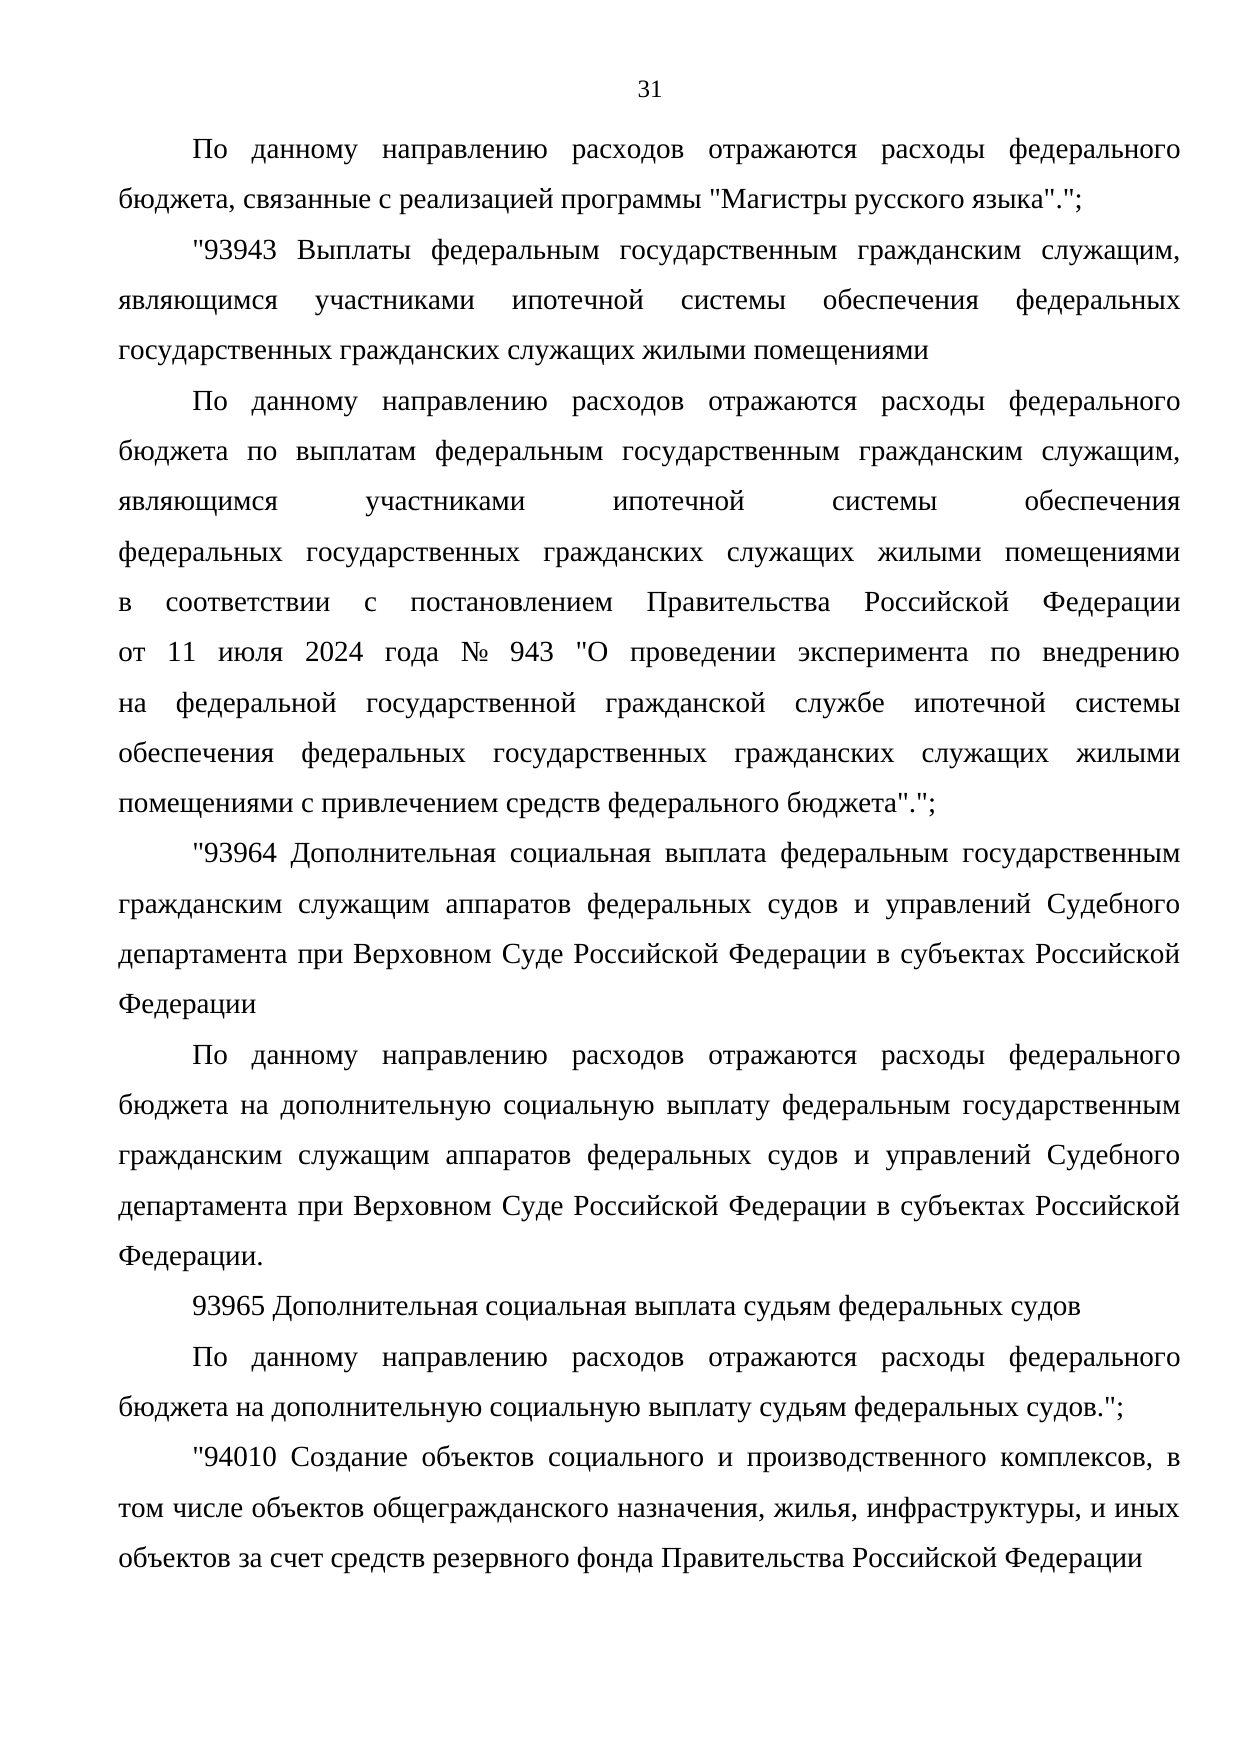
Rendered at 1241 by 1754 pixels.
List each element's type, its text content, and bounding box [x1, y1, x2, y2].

text По данному направлению расходов отражаются расходы федерального бюджета на дополнительную социальную выплату федеральным государственным гражданским служащим аппаратов федеральных судов и управлений Судебного департамента при Верховном Суде Российской Федерации в субъектах Российской Федерации. [118, 1037, 1181, 1272]
text "94010 Создание объектов социального и производственного комплексов, в том числе объектов общегражданского назначения, жилья, инфраструктуры, и иных объектов за счет средств резервного фонда Правительства Российской Федерации [118, 1439, 1181, 1573]
text По данному направлению расходов отражаются расходы федерального бюджета на дополнительную социальную выплату судьям федеральных судов."; [118, 1339, 1181, 1423]
text По данному направлению расходов отражаются расходы федерального бюджета, связанные с реализацией программы "Магистры русского языка"."; [118, 131, 1181, 215]
text По данному направлению расходов отражаются расходы федерального бюджета по выплатам федеральным государственным гражданским служащим, являющимся участниками ипотечной системы обеспечения федеральных государственных гражданских служащих жилыми помещениями в соответствии с постановлением Правительства Российской Федерации от 11 июля 2024 года № 943 "О проведении эксперимента по внедрению на федеральной государственной гражданской службе ипотечной системы обеспечения федеральных государственных гражданских служащих жилыми помещениями с привлечением средств федерального бюджета"."; [118, 383, 1181, 819]
text "93943 Выплаты федеральным государственным гражданским служащим, являющимся участниками ипотечной системы обеспечения федеральных государственных гражданских служащих жилыми помещениями [118, 232, 1181, 366]
text "93964 Дополнительная социальная выплата федеральным государственным гражданским служащим аппаратов федеральных судов и управлений Судебного департамента при Верховном Суде Российской Федерации в субъектах Российской Федерации [118, 836, 1181, 1020]
text 93965 Дополнительная социальная выплата судьям федеральных судов [118, 1288, 1181, 1322]
